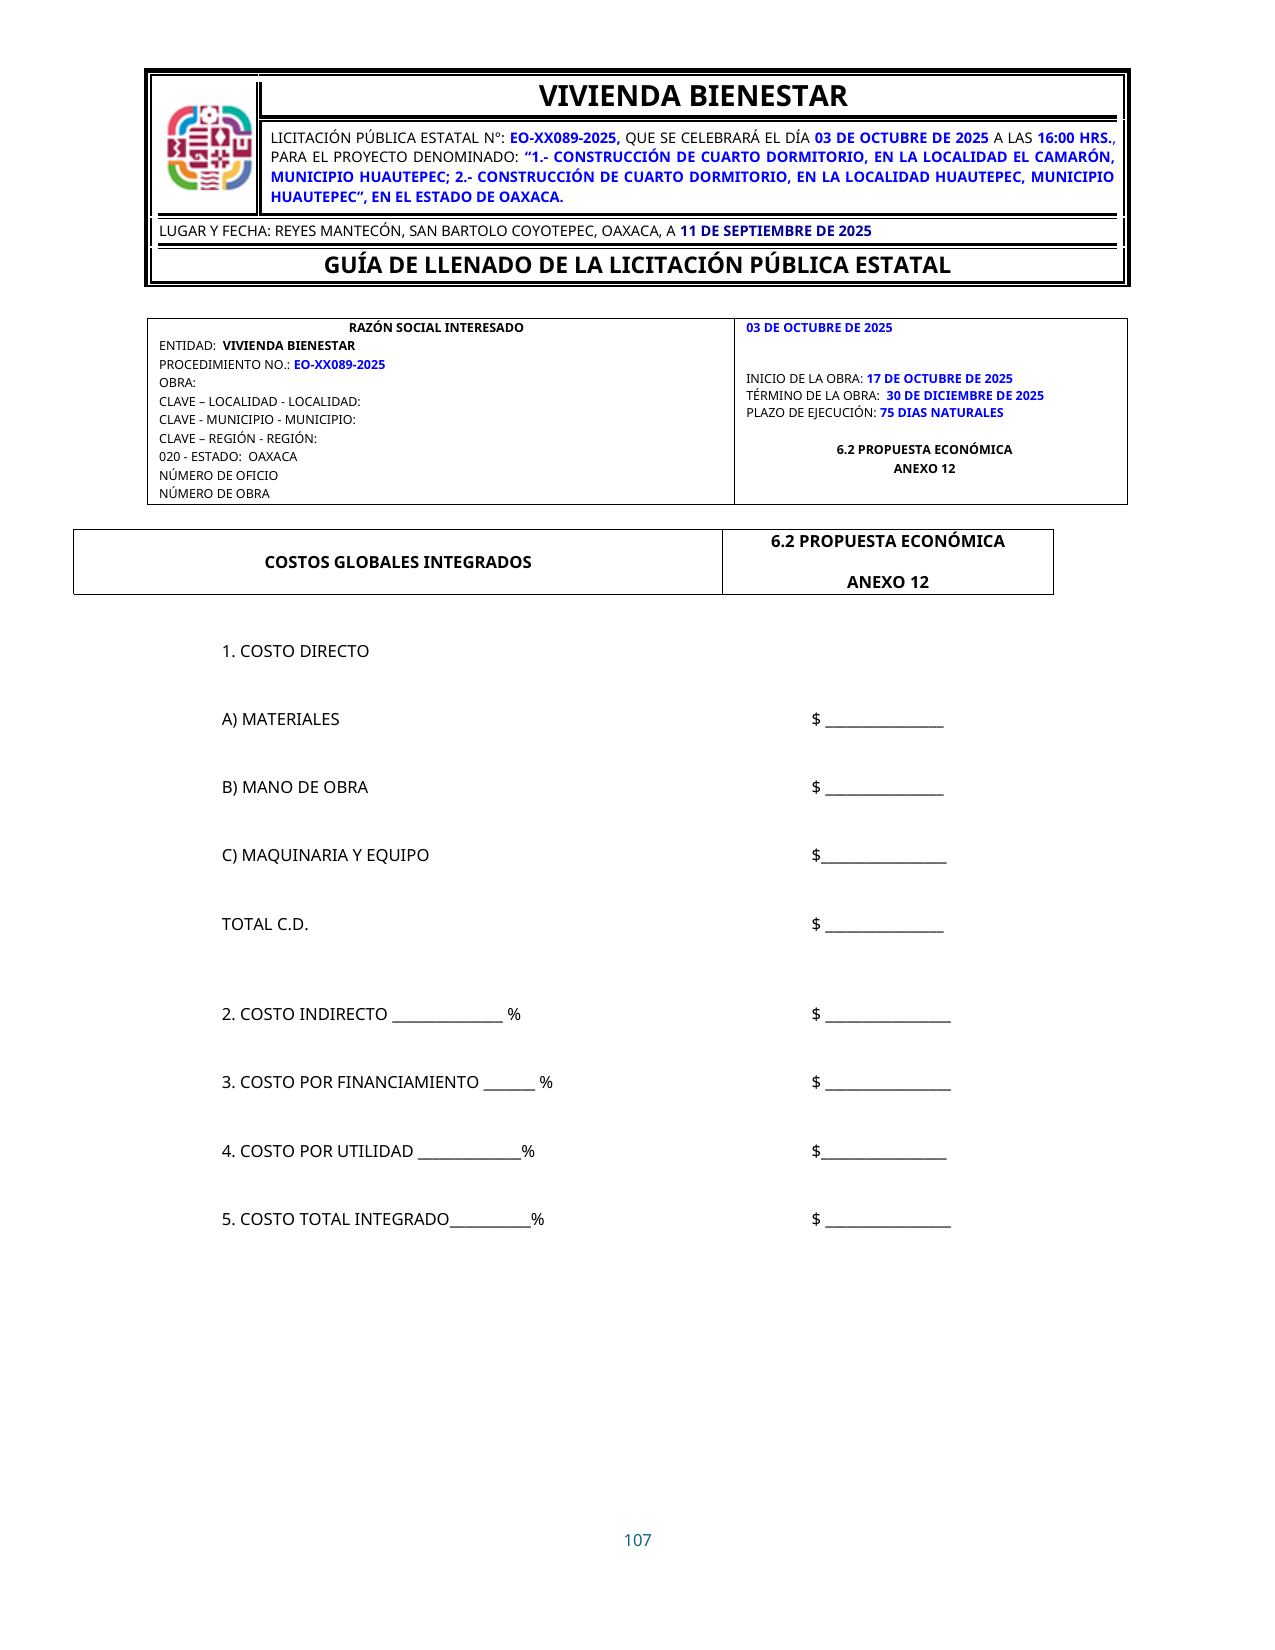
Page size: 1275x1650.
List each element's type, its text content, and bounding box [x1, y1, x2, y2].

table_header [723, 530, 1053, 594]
text TOTAL C.D. $ ________________ [148, 912, 1127, 935]
text B) MANO DE OBRA $ ________________ [222, 776, 1127, 798]
text C) MAQUINARIA Y EQUIPO $_________________ [222, 844, 1127, 867]
text 2. COSTO INDIRECTO _______________ % $ _________________ [148, 1003, 1127, 1026]
picture [258, 97, 263, 196]
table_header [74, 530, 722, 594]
text 5. COSTO TOTAL INTEGRADO___________% $ _________________ [148, 1207, 1127, 1230]
text 4. COSTO POR UTILIDAD ______________% $_________________ [148, 1139, 1127, 1162]
picture [156, 97, 256, 196]
text 3. COSTO POR FINANCIAMIENTO _______ % $ _________________ [148, 1071, 1127, 1094]
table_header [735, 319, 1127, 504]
text A) MATERIALES $ ________________ [148, 708, 1127, 730]
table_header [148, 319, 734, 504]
text 1. COSTO DIRECTO [148, 639, 1127, 662]
